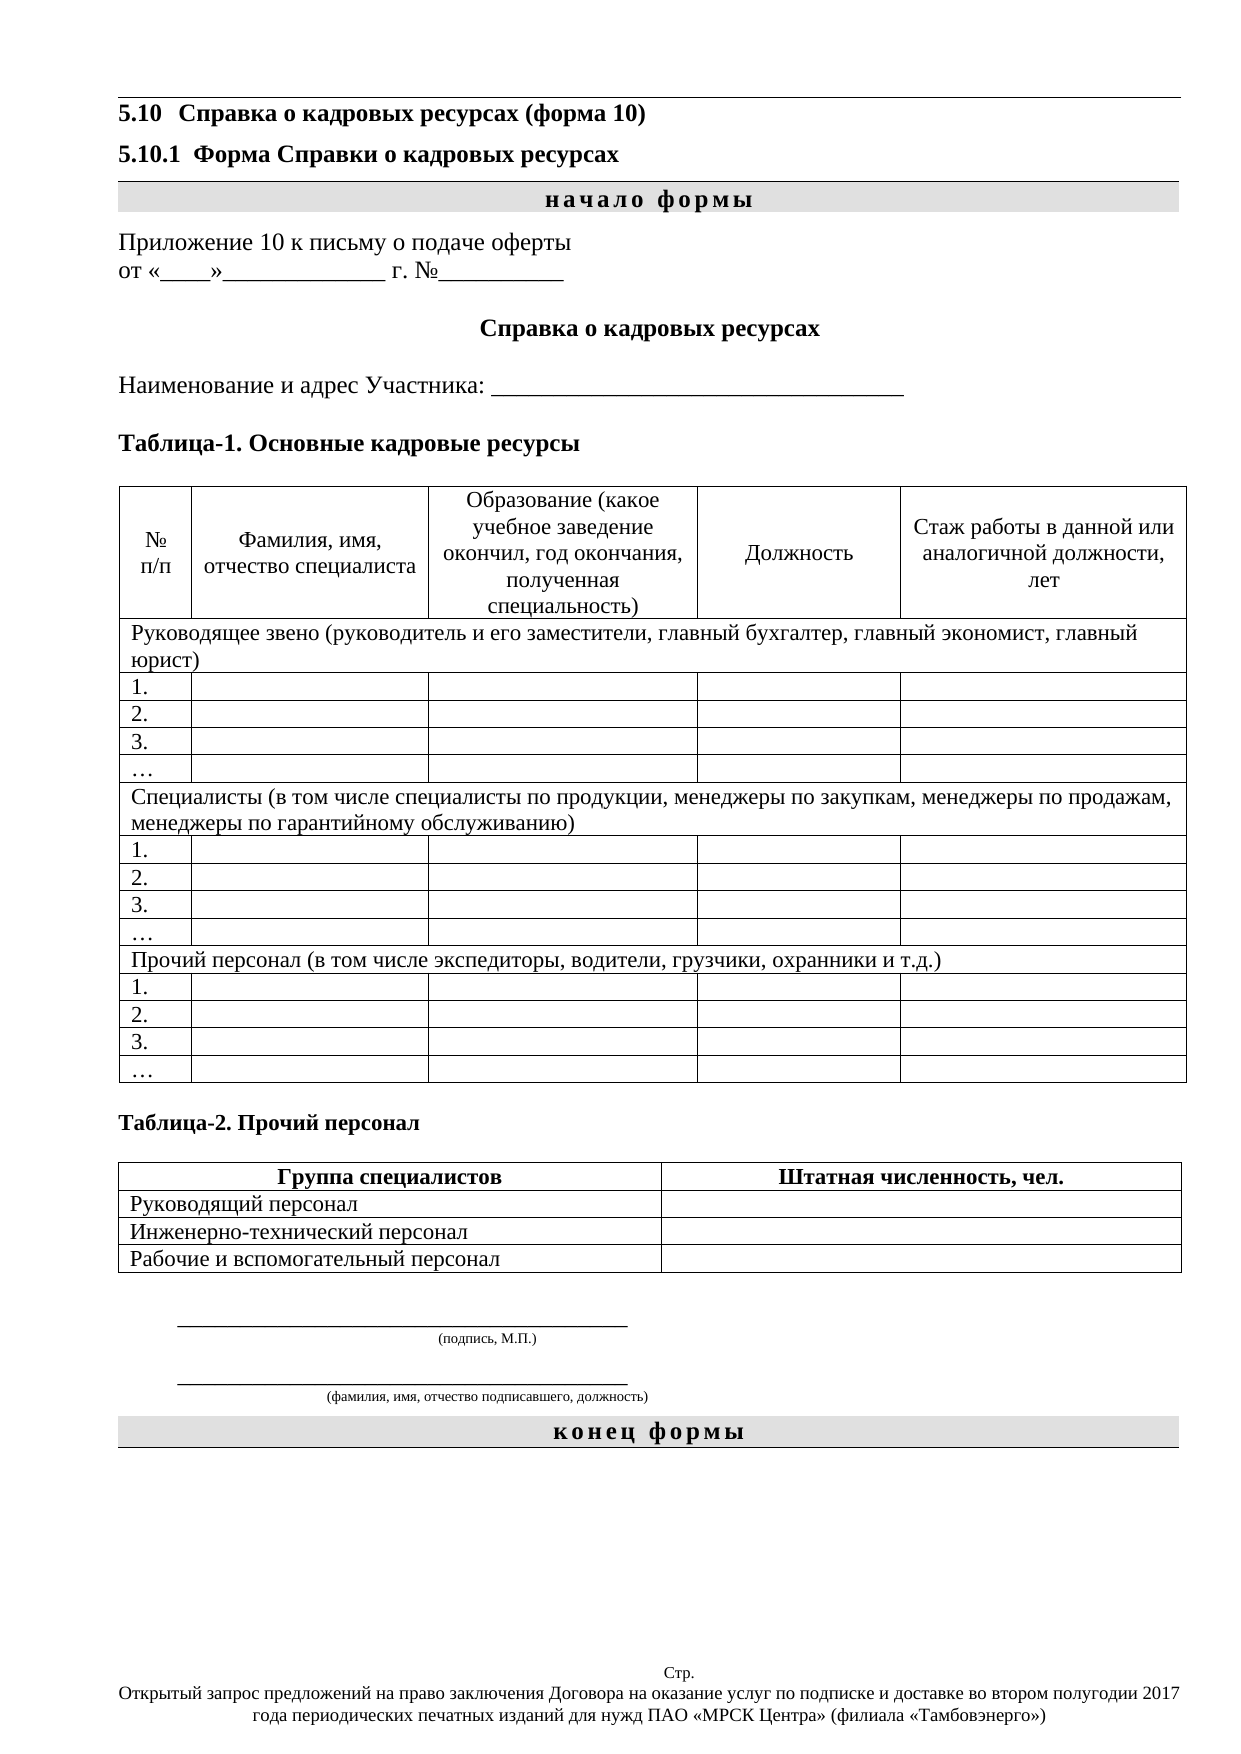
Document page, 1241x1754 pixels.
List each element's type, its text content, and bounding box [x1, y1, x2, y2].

table_cell [698, 673, 900, 699]
table_cell [192, 836, 428, 863]
table_cell [901, 673, 1186, 699]
table_cell … [120, 755, 191, 782]
text ____________________________________ [118, 1301, 1181, 1330]
table_cell [192, 1001, 428, 1027]
table_cell [429, 673, 697, 699]
table_cell [901, 755, 1186, 782]
table_header Образование (какое учебное заведение окончил, год окончания, полученная специальность) [429, 487, 697, 618]
text Приложение 10 к письму о подаче оферты от «____»_____________ г. №__________ [118, 227, 1181, 284]
table_cell [901, 701, 1186, 727]
table_cell [698, 728, 900, 754]
text Справка о кадровых ресурсах [118, 313, 1181, 342]
table_header № п/п [120, 487, 191, 618]
table_cell … [120, 919, 191, 945]
table_cell Инженерно-технический персонал [119, 1218, 661, 1244]
table_cell [901, 919, 1186, 945]
table_cell [120, 673, 191, 699]
table_cell [429, 728, 697, 754]
table_cell [120, 1001, 191, 1027]
table_cell [192, 755, 428, 782]
table_cell [698, 1001, 900, 1027]
table_cell [698, 919, 900, 945]
table_cell [698, 836, 900, 863]
table_cell [192, 673, 428, 699]
text конец формы [118, 1416, 1179, 1447]
table_cell [901, 836, 1186, 863]
table_cell [901, 1056, 1186, 1082]
table_cell [662, 1245, 1181, 1272]
table_cell [662, 1191, 1181, 1217]
text начало формы [118, 182, 1179, 212]
table_header Фамилия, имя, отчество специалиста [192, 487, 428, 618]
table_cell [901, 1028, 1186, 1054]
table_cell [698, 864, 900, 890]
table_cell [698, 1056, 900, 1082]
table_cell [698, 891, 900, 918]
table_cell [698, 974, 900, 1000]
table_cell [192, 1056, 428, 1082]
table_cell [901, 891, 1186, 918]
table_header Группа специалистов [119, 1163, 661, 1189]
table_cell Руководящий персонал [119, 1191, 661, 1217]
table_cell [901, 728, 1186, 754]
table_cell [901, 864, 1186, 890]
text (фамилия, имя, отчество подписавшего, должность) [118, 1388, 797, 1416]
table_cell [192, 891, 428, 918]
text Наименование и адрес Участника: _________________________________ [118, 371, 1181, 399]
table_cell [192, 728, 428, 754]
table_cell Прочий персонал (в том числе экспедиторы, водители, грузчики, охранники и т.д.) [120, 946, 1186, 972]
subtitle Справка о кадровых ресурсах (форма 10) [118, 98, 1181, 127]
subtitle Форма Справки о кадровых ресурсах [118, 139, 1181, 168]
table_cell [120, 891, 191, 918]
table_cell Специалисты (в том числе специалисты по продукции, менеджеры по закупкам, менеджеры по продажам, менеджеры по гарантийному обслуживанию) [120, 783, 1186, 835]
text Таблица-2. Прочий персонал [118, 1109, 1181, 1136]
text ____________________________________ [118, 1359, 1181, 1388]
table_cell [192, 974, 428, 1000]
table_cell [429, 864, 697, 890]
text Таблица-1. Основные кадровые ресурсы [118, 428, 1181, 457]
table_cell [429, 1028, 697, 1054]
table_cell [120, 864, 191, 890]
table_cell [429, 755, 697, 782]
table_cell [429, 1001, 697, 1027]
table_cell [698, 755, 900, 782]
table_cell … [120, 1056, 191, 1082]
table_cell [429, 919, 697, 945]
table_cell [698, 701, 900, 727]
table_cell [120, 728, 191, 754]
table_cell [120, 1028, 191, 1054]
table_cell [698, 1028, 900, 1054]
table_cell [192, 864, 428, 890]
table_cell [901, 974, 1186, 1000]
table_cell [429, 891, 697, 918]
table_cell [192, 1028, 428, 1054]
table_cell [429, 974, 697, 1000]
table_cell [429, 701, 697, 727]
table_header Должность [698, 487, 900, 618]
table_cell [120, 974, 191, 1000]
table_header Штатная численность, чел. [662, 1163, 1181, 1189]
table_cell Руководящее звено (руководитель и его заместители, главный бухгалтер, главный экономист, главный юрист) [120, 619, 1186, 672]
table_cell [901, 1001, 1186, 1027]
table_cell [120, 836, 191, 863]
table_cell [192, 701, 428, 727]
table_header Стаж работы в данной или аналогичной должности, лет [901, 487, 1186, 618]
table_cell [429, 836, 697, 863]
table_cell [662, 1218, 1181, 1244]
table_cell Рабочие и вспомогательный персонал [119, 1245, 661, 1272]
text (подпись, М.П.) [118, 1330, 797, 1359]
table_cell [120, 701, 191, 727]
table_cell [192, 919, 428, 945]
table_cell [429, 1056, 697, 1082]
